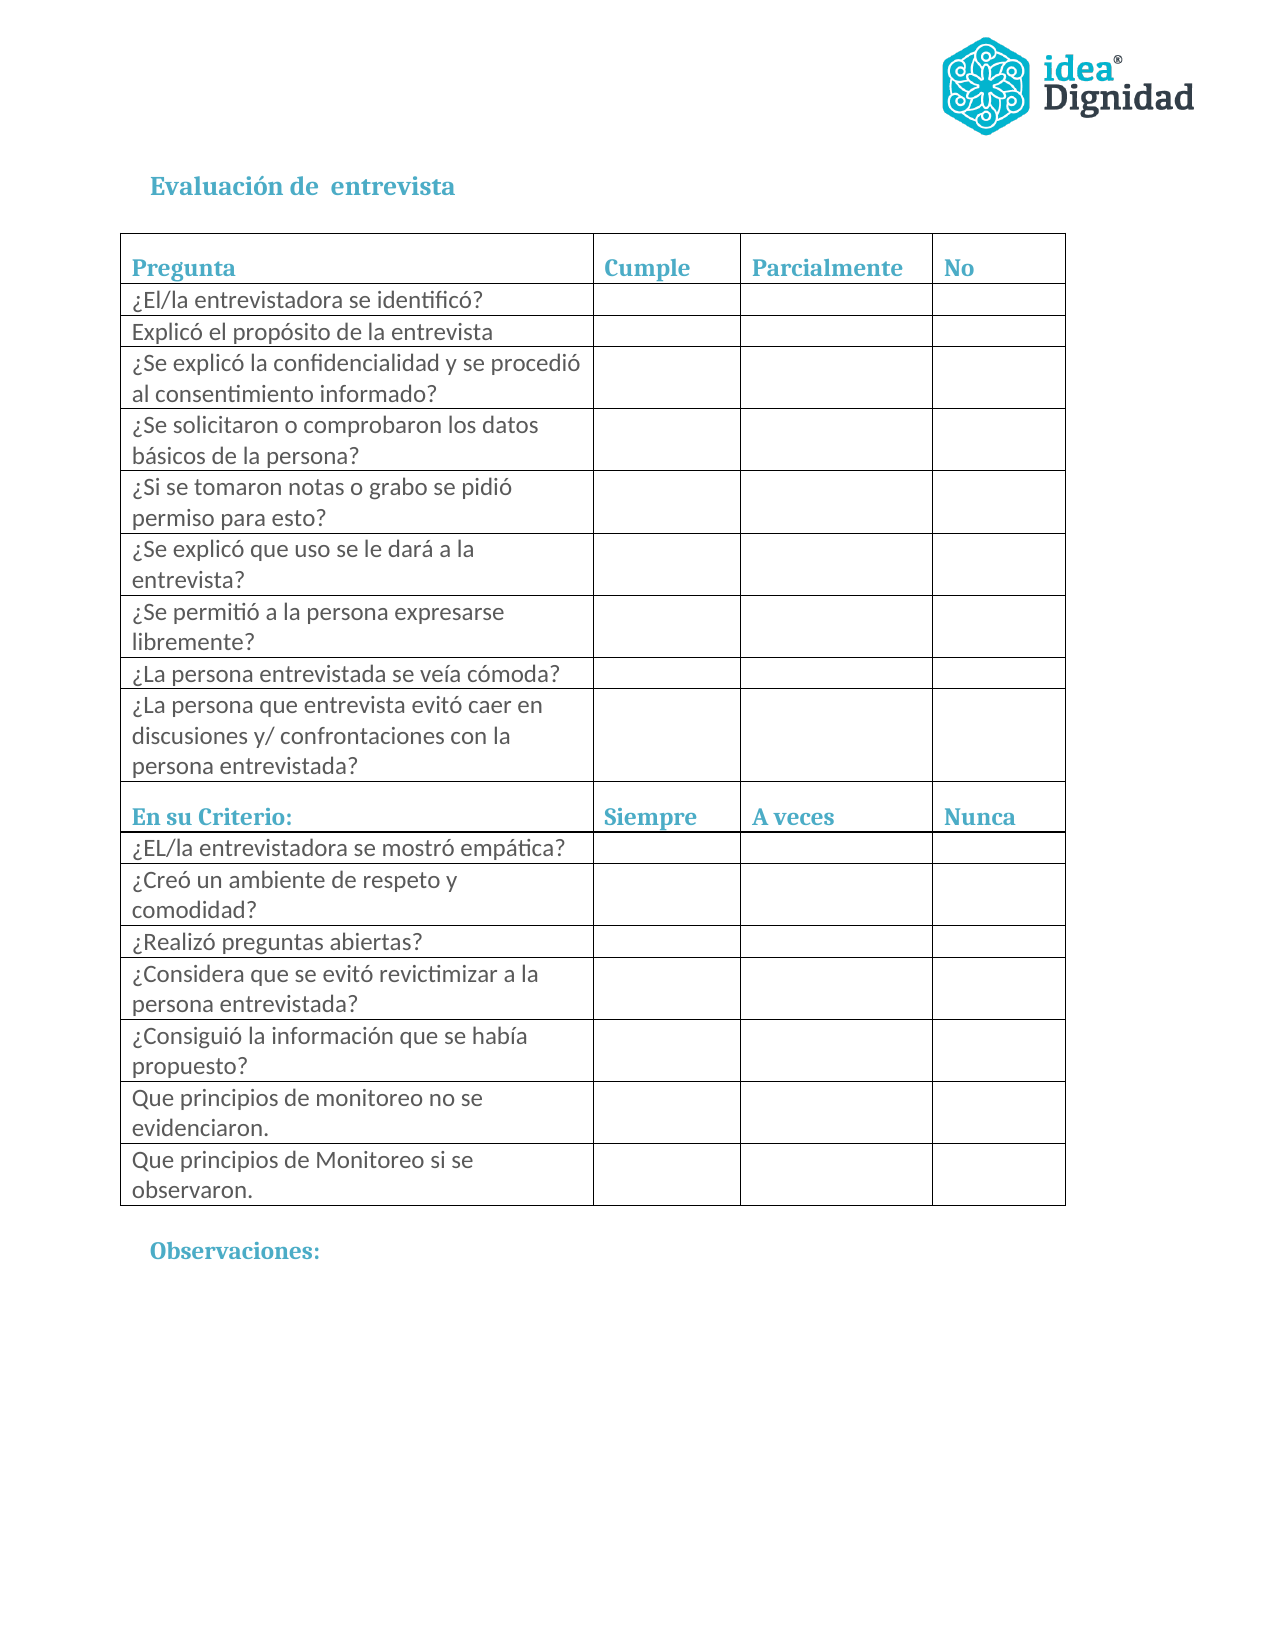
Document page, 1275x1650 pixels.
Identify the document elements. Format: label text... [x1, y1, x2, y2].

table_cell A veces [741, 782, 932, 831]
table_header No [933, 234, 1065, 283]
table_cell ¿La persona que entrevista evitó caer en discusiones y/ confrontaciones con la persona entrevistada? [121, 689, 593, 781]
table_cell ¿Si se tomaron notas o grabo se pidió permiso para esto? [121, 471, 593, 532]
table_cell [933, 864, 1065, 925]
table_cell [741, 1082, 932, 1143]
table_cell [933, 409, 1065, 470]
table_cell Nunca [933, 782, 1065, 831]
table_cell Que principios de Monitoreo si se observaron. [121, 1144, 593, 1205]
table_cell [741, 596, 932, 657]
table_cell [741, 926, 932, 957]
table_cell ¿La persona entrevistada se veía cómoda? [121, 658, 593, 688]
table_cell [594, 347, 740, 408]
table_cell ¿Creó un ambiente de respeto y comodidad? [121, 864, 593, 925]
table_cell [594, 534, 740, 594]
table_cell [741, 864, 932, 925]
table_cell ¿Se explicó que uso se le dará a la entrevista? [121, 534, 593, 594]
table_cell [933, 1020, 1065, 1081]
table_cell [741, 471, 932, 532]
table_cell Siempre [594, 782, 740, 831]
table_cell [594, 284, 740, 315]
table_cell [741, 1144, 932, 1205]
table_cell En su Criterio: [121, 782, 593, 831]
table_cell [594, 864, 740, 925]
table_cell ¿Se explicó la confidencialidad y se procedió al consentimiento informado? [121, 347, 593, 408]
table_cell [933, 689, 1065, 781]
table_cell [741, 833, 932, 863]
table_cell [933, 534, 1065, 594]
picture [897, 17, 1238, 155]
table_header Parcialmente [741, 234, 932, 283]
table_cell [594, 316, 740, 346]
table_cell ¿Consiguió la información que se había propuesto? [121, 1020, 593, 1081]
table_cell [594, 471, 740, 532]
table_cell [933, 347, 1065, 408]
text Observaciones: [150, 1237, 1125, 1265]
table_cell [741, 689, 932, 781]
table_cell ¿Se permitió a la persona expresarse libremente? [121, 596, 593, 657]
table_cell [594, 1020, 740, 1081]
table_cell [741, 958, 932, 1019]
table_cell ¿El/la entrevistadora se identificó? [121, 284, 593, 315]
table_cell [933, 1082, 1065, 1143]
text Evaluación de entrevista [150, 171, 1125, 202]
table_cell [933, 926, 1065, 957]
table_cell [594, 1082, 740, 1143]
table_cell ¿Considera que se evitó revictimizar a la persona entrevistada? [121, 958, 593, 1019]
table_cell [594, 926, 740, 957]
table_cell [741, 534, 932, 594]
table_cell Que principios de monitoreo no se evidenciaron. [121, 1082, 593, 1143]
table_cell [594, 409, 740, 470]
table_cell [933, 284, 1065, 315]
table_cell ¿Se solicitaron o comprobaron los datos básicos de la persona? [121, 409, 593, 470]
table_cell [594, 833, 740, 863]
table_cell [741, 316, 932, 346]
table_cell [594, 958, 740, 1019]
table_header Pregunta [121, 234, 593, 283]
table_cell [741, 658, 932, 688]
table_cell [741, 284, 932, 315]
table_cell [933, 658, 1065, 688]
table_header Cumple [594, 234, 740, 283]
table_cell [933, 1144, 1065, 1205]
table_cell [933, 958, 1065, 1019]
table_cell ¿Realizó preguntas abiertas? [121, 926, 593, 957]
table_cell [594, 689, 740, 781]
table_cell [741, 347, 932, 408]
table_cell [741, 409, 932, 470]
table_cell [594, 1144, 740, 1205]
table_cell [933, 316, 1065, 346]
table_cell [594, 658, 740, 688]
table_cell Explicó el propósito de la entrevista [121, 316, 593, 346]
table_cell [594, 596, 740, 657]
table_cell ¿EL/la entrevistadora se mostró empática? [121, 833, 593, 863]
table_cell [741, 1020, 932, 1081]
table_cell [933, 471, 1065, 532]
table_cell [933, 596, 1065, 657]
table_cell [933, 833, 1065, 863]
